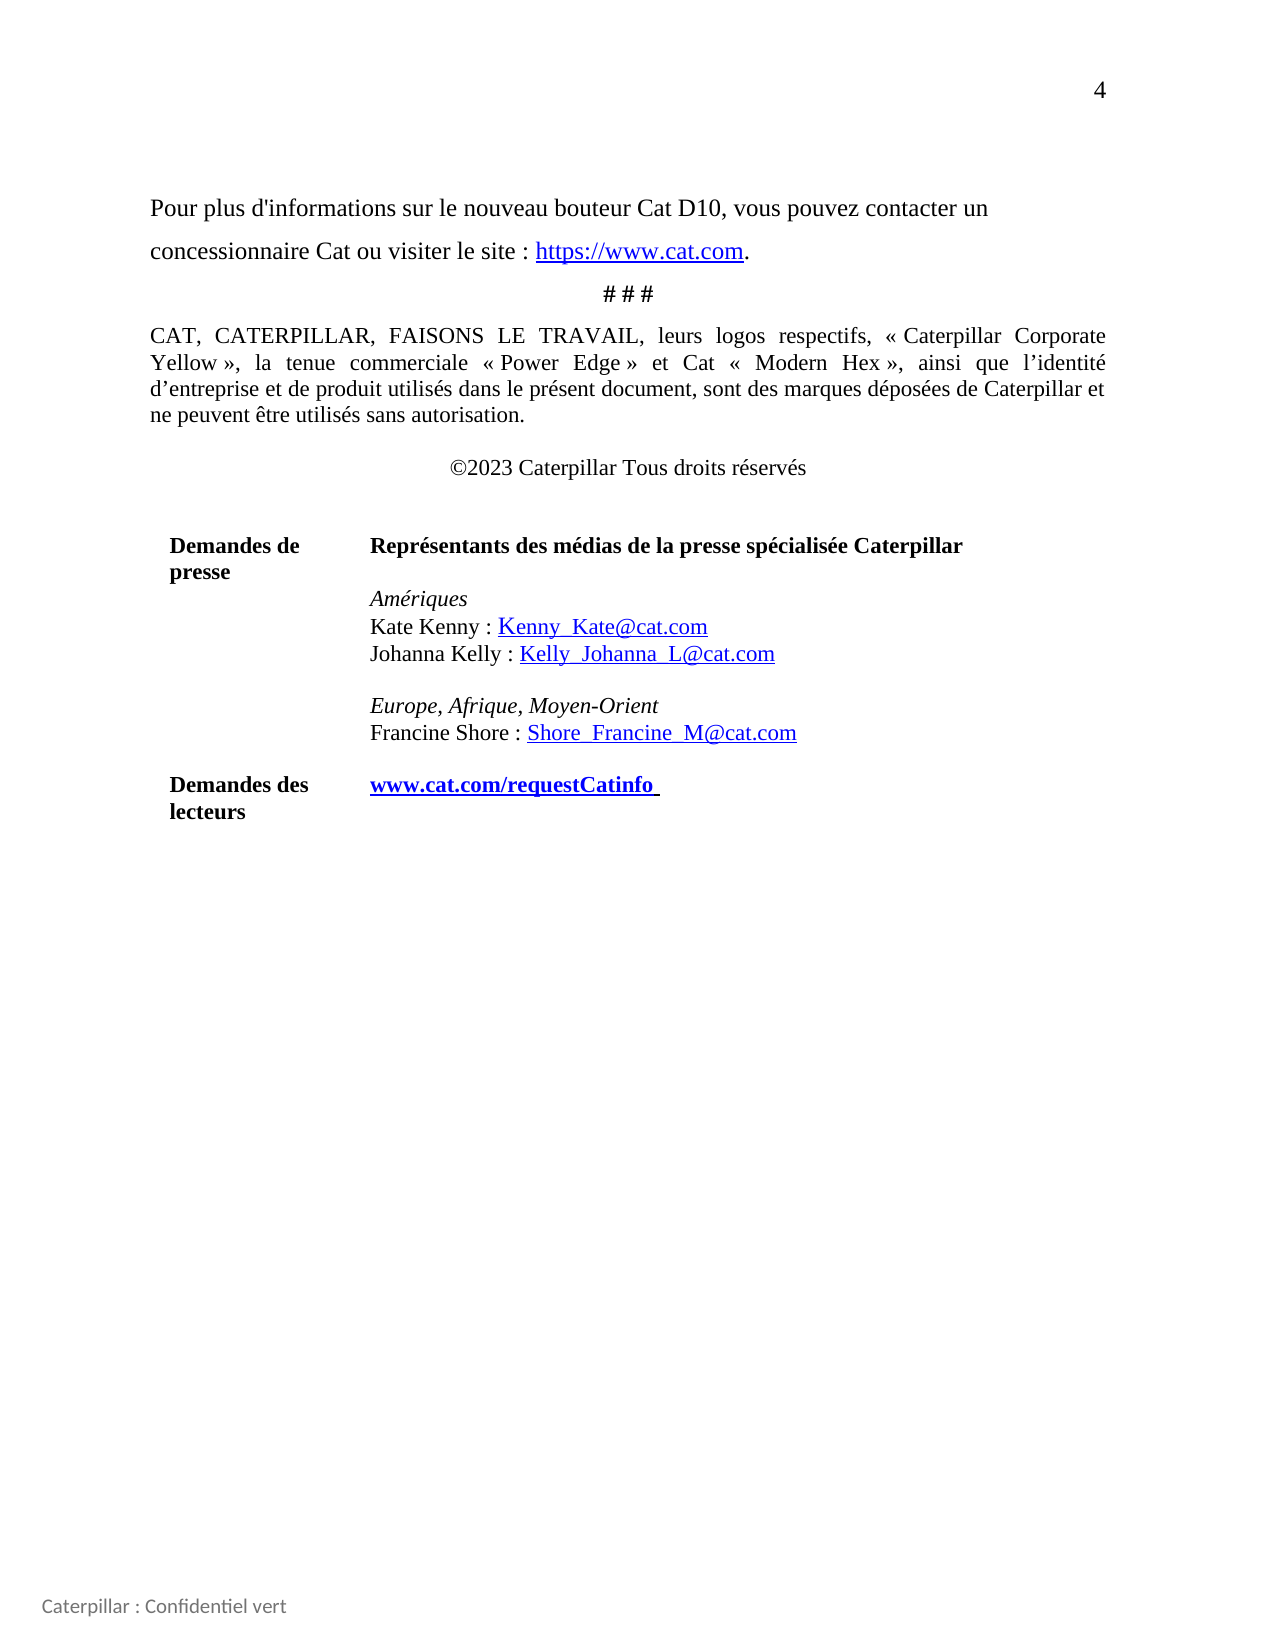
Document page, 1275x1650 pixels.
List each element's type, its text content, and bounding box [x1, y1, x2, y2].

table_header Demandes de presse [158, 532, 358, 745]
table_header Représentants des médias de la presse spécialisée Caterpillar Amériques Kate Kenny : Kenny_Kate@cat.com Johanna Kelly : Kelly_Johanna_L@cat.com Europe, Afrique, Moyen-Orient Francine Shore : Shore_Francine_M@cat.com [359, 532, 1098, 745]
text Pour plus d'informations sur le nouveau bouteur Cat D10, vous pouvez contacter un concessionnaire Cat ou visiter le site : https://www.cat.com. [150, 193, 1106, 265]
text ©2023 Caterpillar Tous droits réservés [150, 454, 1106, 481]
table_cell www.cat.com/requestCatinfo [359, 745, 1098, 824]
text # # # [150, 279, 1106, 308]
text CAT, CATERPILLAR, FAISONS LE TRAVAIL, leurs logos respectifs, « Caterpillar Corporate Yellow », la tenue commerciale « Power Edge » et Cat « Modern Hex », ainsi que l’identité d’entreprise et de produit utilisés dans le présent document, sont des marques déposées de Caterpillar et ne peuvent être utilisés sans autorisation. [150, 322, 1106, 428]
table_cell Demandes des lecteurs [158, 745, 358, 824]
